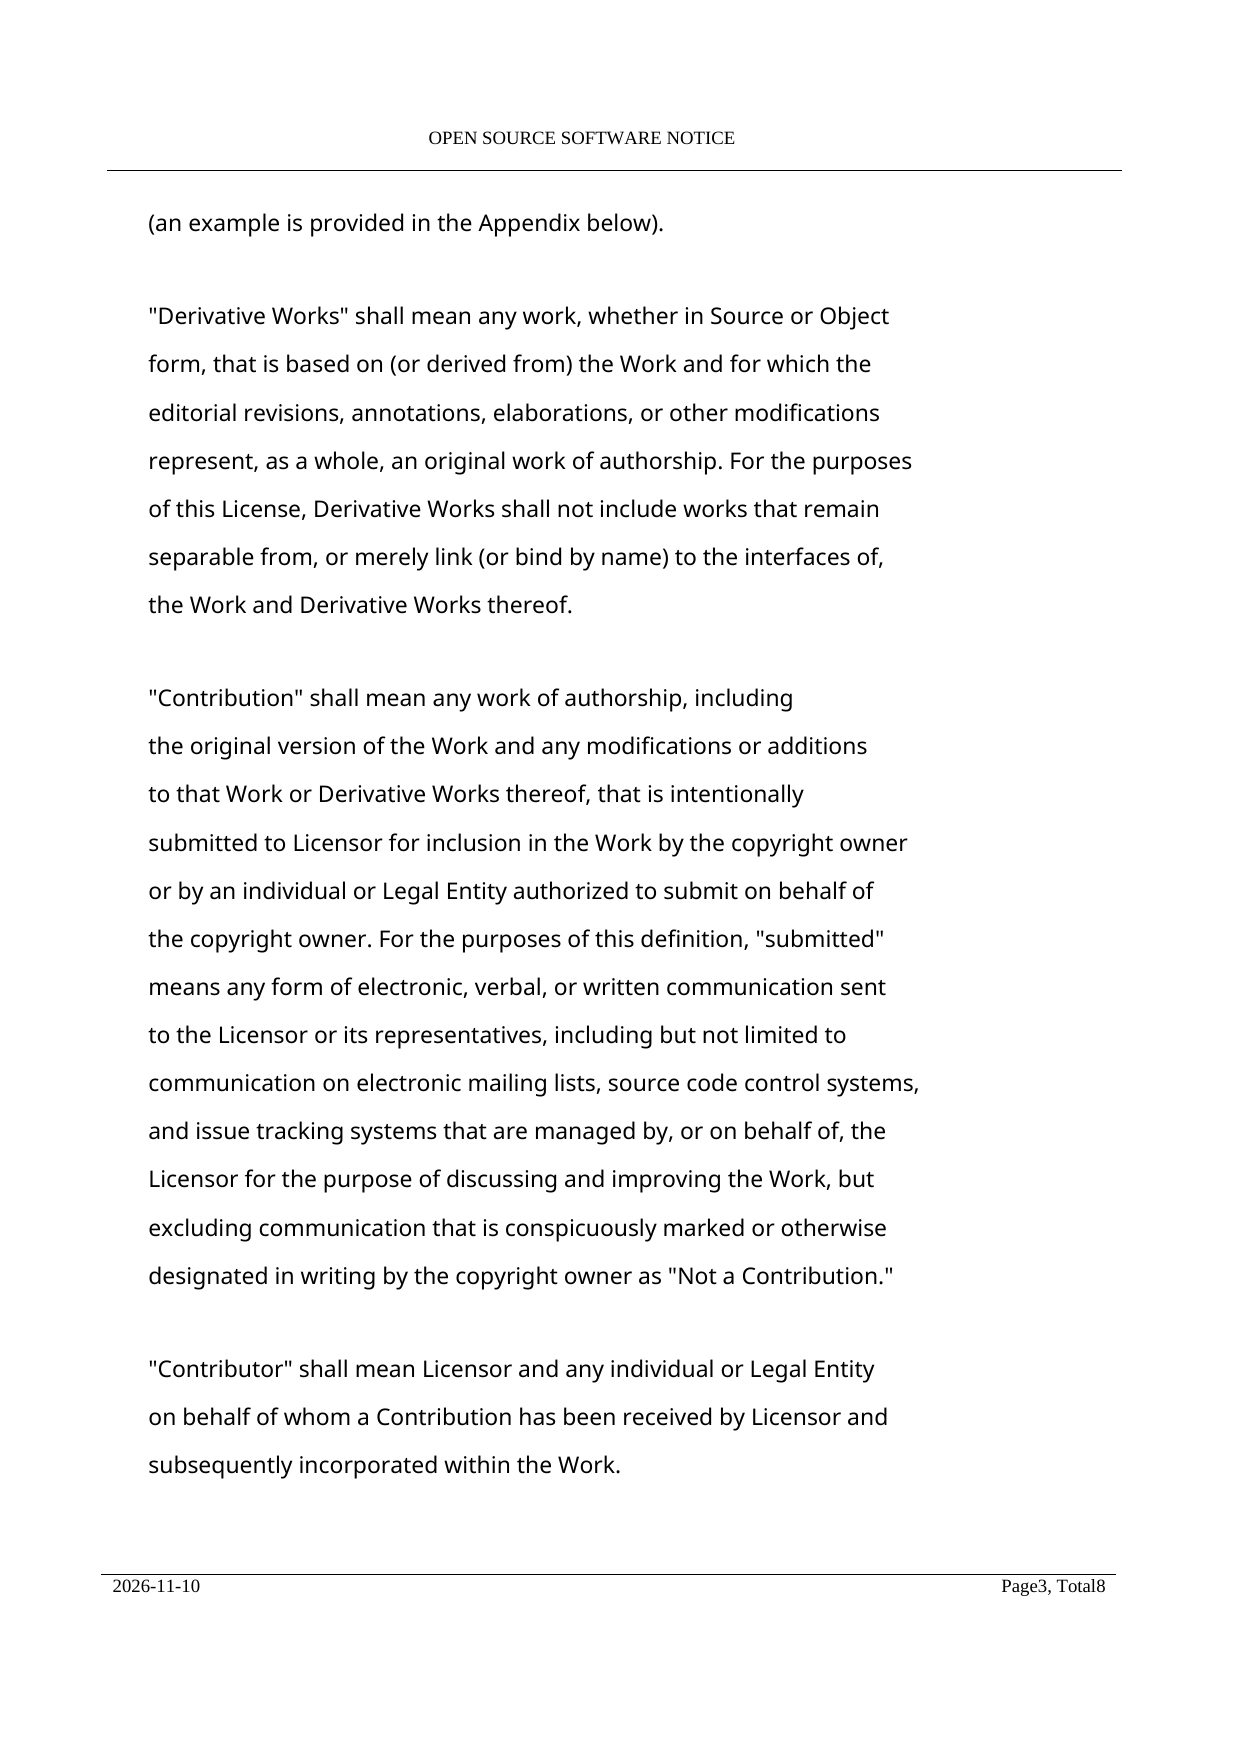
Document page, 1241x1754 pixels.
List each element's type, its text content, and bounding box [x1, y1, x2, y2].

text communication on electronic mailing lists, source code control systems, [112, 1067, 1128, 1099]
text the copyright owner. For the purposes of this definition, "submitted" [112, 922, 1128, 955]
text separable from, or merely link (or bind by name) to the interfaces of, [112, 540, 1128, 573]
text excluding communication that is conspicuously marked or otherwise [112, 1211, 1128, 1243]
text on behalf of whom a Contribution has been received by Licensor and [112, 1400, 1128, 1433]
text editorial revisions, annotations, elaborations, or other modifications [112, 396, 1128, 428]
text and issue tracking systems that are managed by, or on behalf of, the [112, 1115, 1128, 1147]
text "Contributor" shall mean Licensor and any individual or Legal Entity [112, 1352, 1128, 1385]
text means any form of electronic, verbal, or written communication sent [112, 970, 1128, 1003]
text subsequently incorporated within the Work. [112, 1448, 1128, 1481]
text Licensor for the purpose of discussing and improving the Work, but [112, 1163, 1128, 1195]
text (an example is provided in the Appendix below). [112, 206, 1128, 239]
text to that Work or Derivative Works thereof, that is intentionally [112, 778, 1128, 810]
text designated in writing by the copyright owner as "Not a Contribution." [112, 1259, 1128, 1292]
text the Work and Derivative Works thereof. [112, 588, 1128, 621]
text the original version of the Work and any modifications or additions [112, 730, 1128, 762]
text submitted to Licensor for inclusion in the Work by the copyright owner [112, 826, 1128, 858]
text "Contribution" shall mean any work of authorship, including [112, 682, 1128, 714]
text of this License, Derivative Works shall not include works that remain [112, 492, 1128, 524]
text to the Licensor or its representatives, including but not limited to [112, 1018, 1128, 1051]
text "Derivative Works" shall mean any work, whether in Source or Object [112, 299, 1128, 332]
text or by an individual or Legal Entity authorized to submit on behalf of [112, 874, 1128, 907]
text form, that is based on (or derived from) the Work and for which the [112, 348, 1128, 380]
text represent, as a whole, an original work of authorship. For the purposes [112, 444, 1128, 476]
